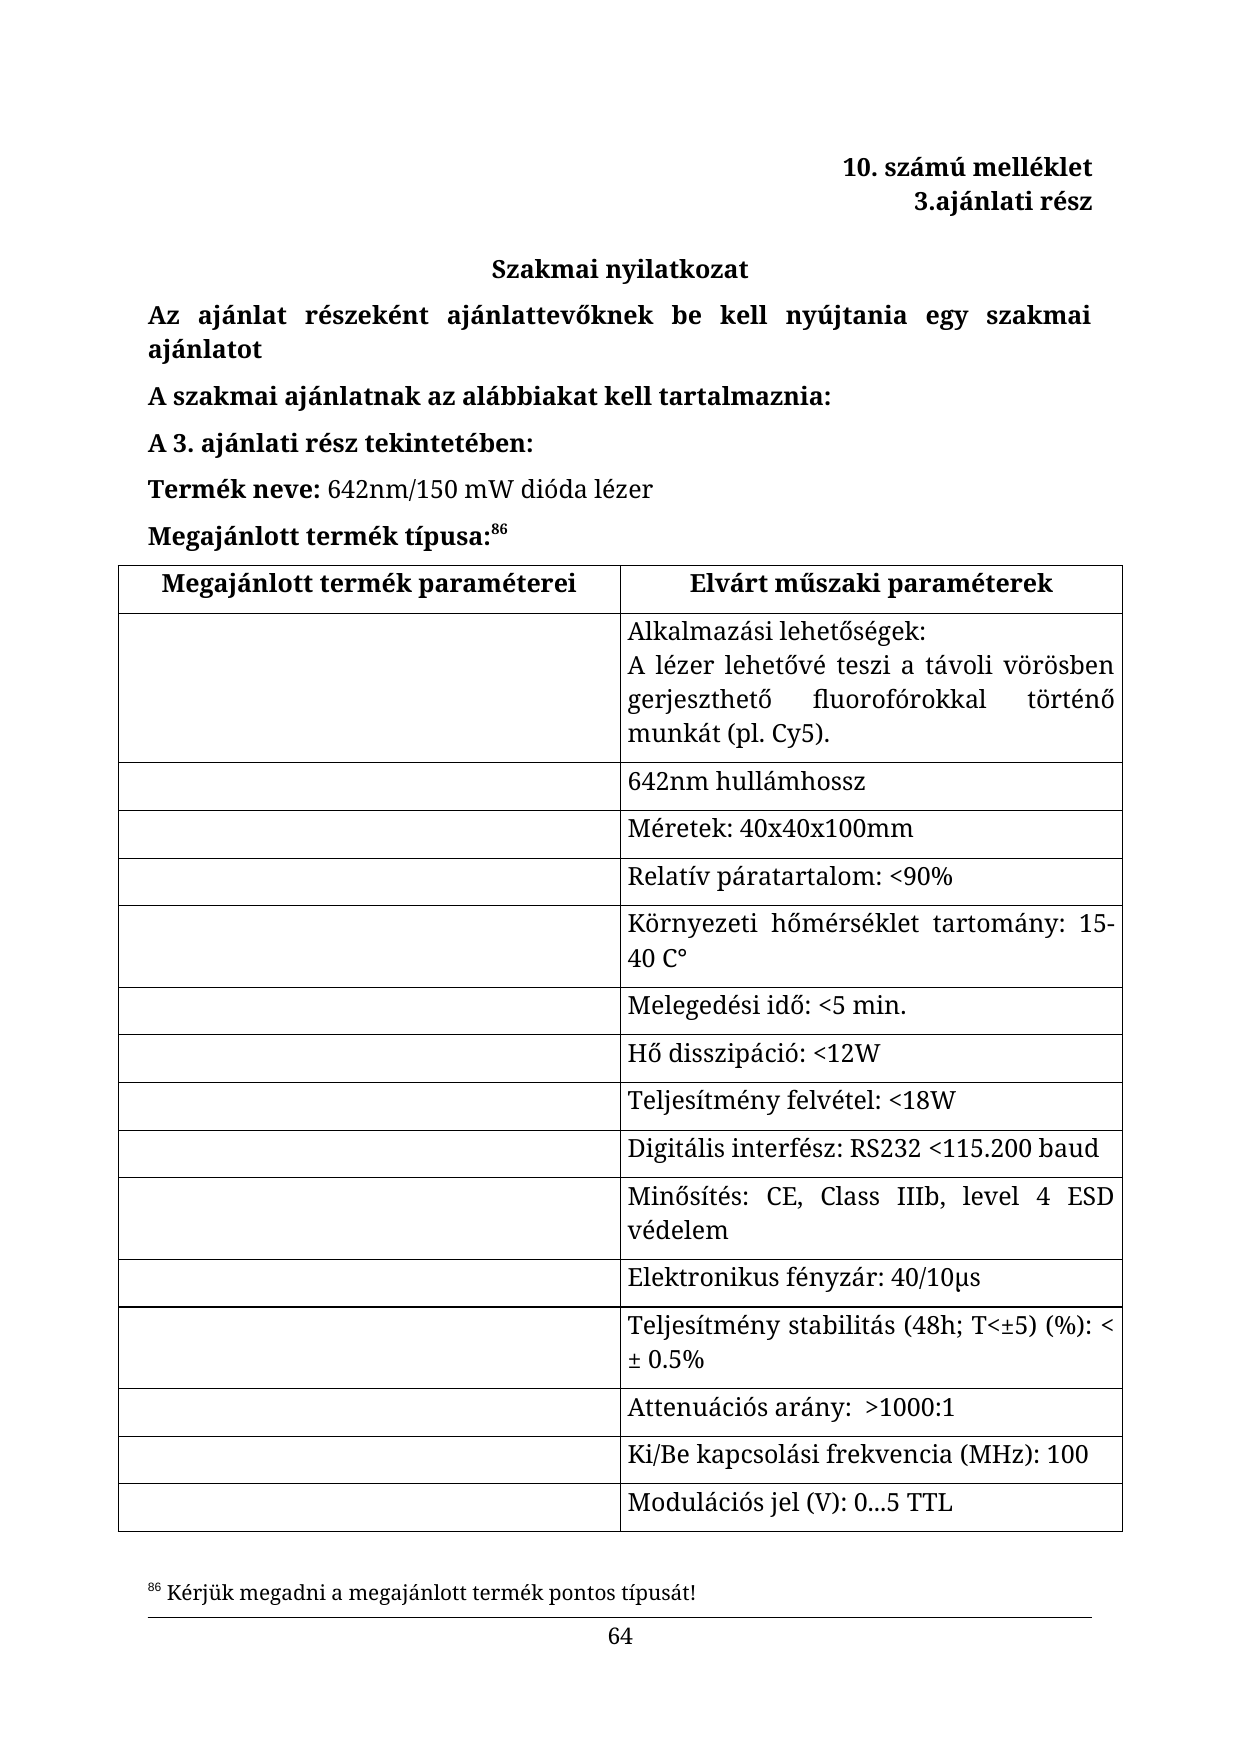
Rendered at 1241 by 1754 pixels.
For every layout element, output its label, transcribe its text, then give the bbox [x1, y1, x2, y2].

table_cell Attenuációs arány: >1000:1 [621, 1389, 1122, 1436]
table_cell [119, 1131, 620, 1177]
table_cell [119, 1437, 620, 1483]
table_cell [119, 1035, 620, 1082]
table_header Megajánlott termék paraméterei [119, 566, 620, 612]
text Szakmai nyilatkozat [148, 251, 1092, 286]
table_cell [119, 1083, 620, 1129]
table_cell Modulációs jel (V): 0...5 TTL [621, 1484, 1122, 1531]
table_cell Minősítés: CE, Class IIIb, level 4 ESD védelem [621, 1178, 1122, 1259]
table_cell [119, 1484, 620, 1531]
table_cell Elektronikus fényzár: 40/10µs [621, 1260, 1122, 1306]
text A szakmai ajánlatnak az alábbiakat kell tartalmaznia: [148, 379, 1092, 413]
table_cell Melegedési idő: <5 min. [621, 988, 1122, 1034]
table_cell Digitális interfész: RS232 <115.200 baud [621, 1131, 1122, 1177]
text Az ajánlat részeként ajánlattevőknek be kell nyújtania egy szakmai ajánlatot [148, 298, 1092, 366]
text Termék neve: 642nm/150 mW dióda lézer [148, 472, 1092, 506]
table_cell [119, 1178, 620, 1259]
table_cell [119, 1389, 620, 1436]
table_cell Méretek: 40x40x100mm [621, 811, 1122, 857]
table_cell Alkalmazási lehetőségek: A lézer lehetővé teszi a távoli vörösben gerjeszthető fluorofórokkal történő munkát (pl. Cy5). [621, 614, 1122, 762]
text A 3. ajánlati rész tekintetében: [148, 425, 1092, 459]
table_cell [119, 1260, 620, 1306]
table_cell [119, 859, 620, 905]
table_cell [119, 763, 620, 810]
table_cell [119, 1308, 620, 1388]
text 3.ajánlati rész [148, 183, 1092, 217]
table_cell Környezeti hőmérséklet tartomány: 15-40 C° [621, 906, 1122, 987]
table_cell 642nm hullámhossz [621, 763, 1122, 810]
text 10. számú melléklet [148, 149, 1092, 183]
table_cell Teljesítmény felvétel: <18W [621, 1083, 1122, 1129]
table_header Elvárt műszaki paraméterek [621, 566, 1122, 612]
table_cell [119, 614, 620, 762]
text Megajánlott termék típusa: [148, 518, 1092, 552]
table_cell [119, 811, 620, 857]
table_cell Hő disszipáció: <12W [621, 1035, 1122, 1082]
table_cell [119, 988, 620, 1034]
table_cell [119, 906, 620, 987]
table_cell Relatív páratartalom: <90% [621, 859, 1122, 905]
table_cell Teljesítmény stabilitás (48h; T<±5) (%): < ± 0.5% [621, 1308, 1122, 1388]
table_cell Ki/Be kapcsolási frekvencia (MHz): 100 [621, 1437, 1122, 1483]
